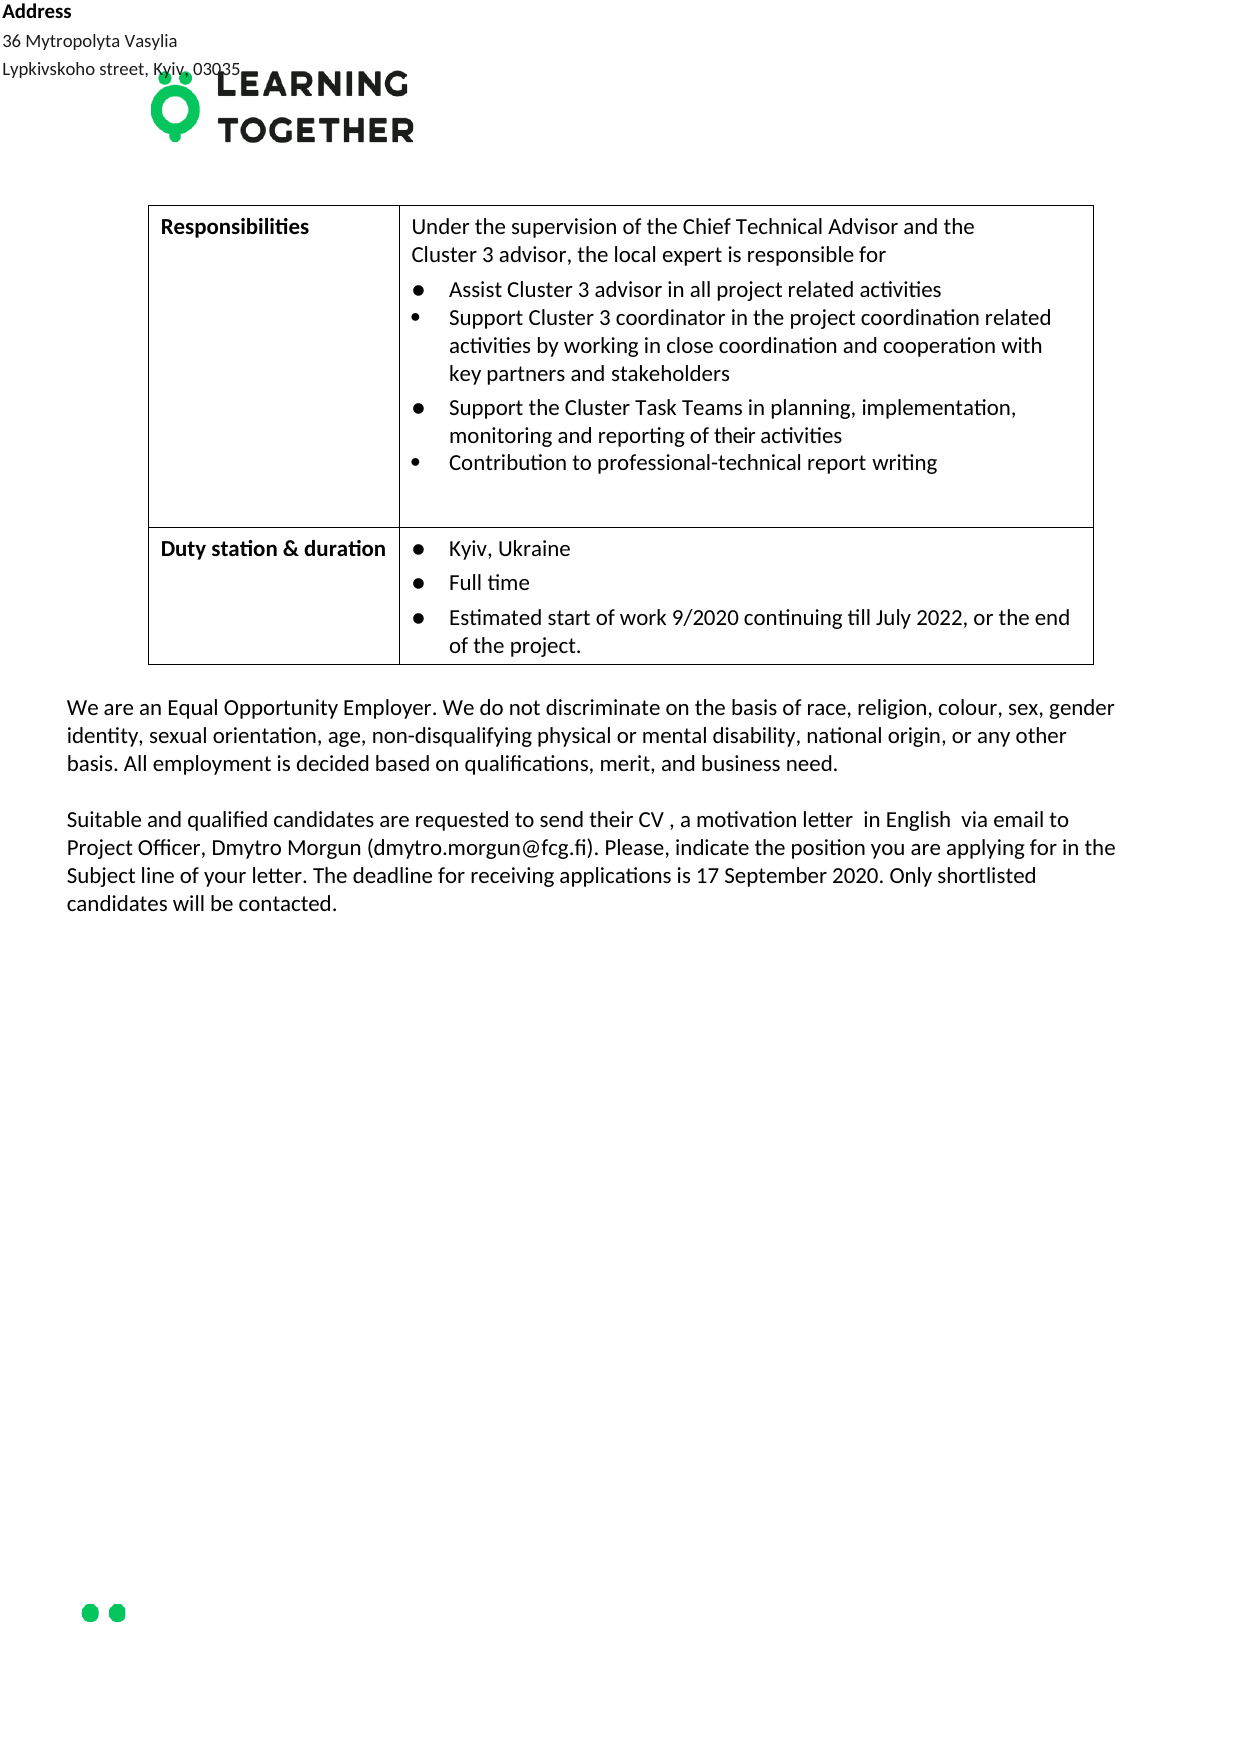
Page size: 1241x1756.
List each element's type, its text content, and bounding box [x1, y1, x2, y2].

picture [150, 70, 414, 143]
picture [81, 1604, 126, 1622]
table_cell Kyiv, Ukraine Full time Estimated start of work 9/2020 continuing till July 2022, or the end of the project. [400, 528, 1093, 664]
text We are an Equal Opportunity Employer. We do not discriminate on the basis of race, religion, colour, sex, gender identity, sexual orientation, age, non-disqualifying physical or mental disability, national origin, or any other basis. All employment is decided based on qualifications, merit, and business need. [67, 693, 1121, 777]
table_cell Duty station & duration [149, 528, 399, 664]
text Suitable and qualified candidates are requested to send their CV , a motivation letter in English via email to Project Officer, Dmytro Morgun (dmytro.morgun@fcg.fi). Please, indicate the position you are applying for in the Subject line of your letter. The deadline for receiving applications is 17 September 2020. Only shortlisted candidates will be contacted. [67, 805, 1121, 917]
table_header Responsibilities [149, 206, 399, 527]
table_header Under the supervision of the Chief Technical Advisor and the Cluster 3 advisor, the local expert is responsible for Assist Cluster 3 advisor in all project related activities Support Cluster 3 coordinator in the project coordination related activities by working in close coordination and cooperation with key partners and stakeholders Support the Cluster Task Teams in planning, implementation, monitoring and reporting of their activities Contribution to professional-technical report writing [400, 206, 1093, 527]
